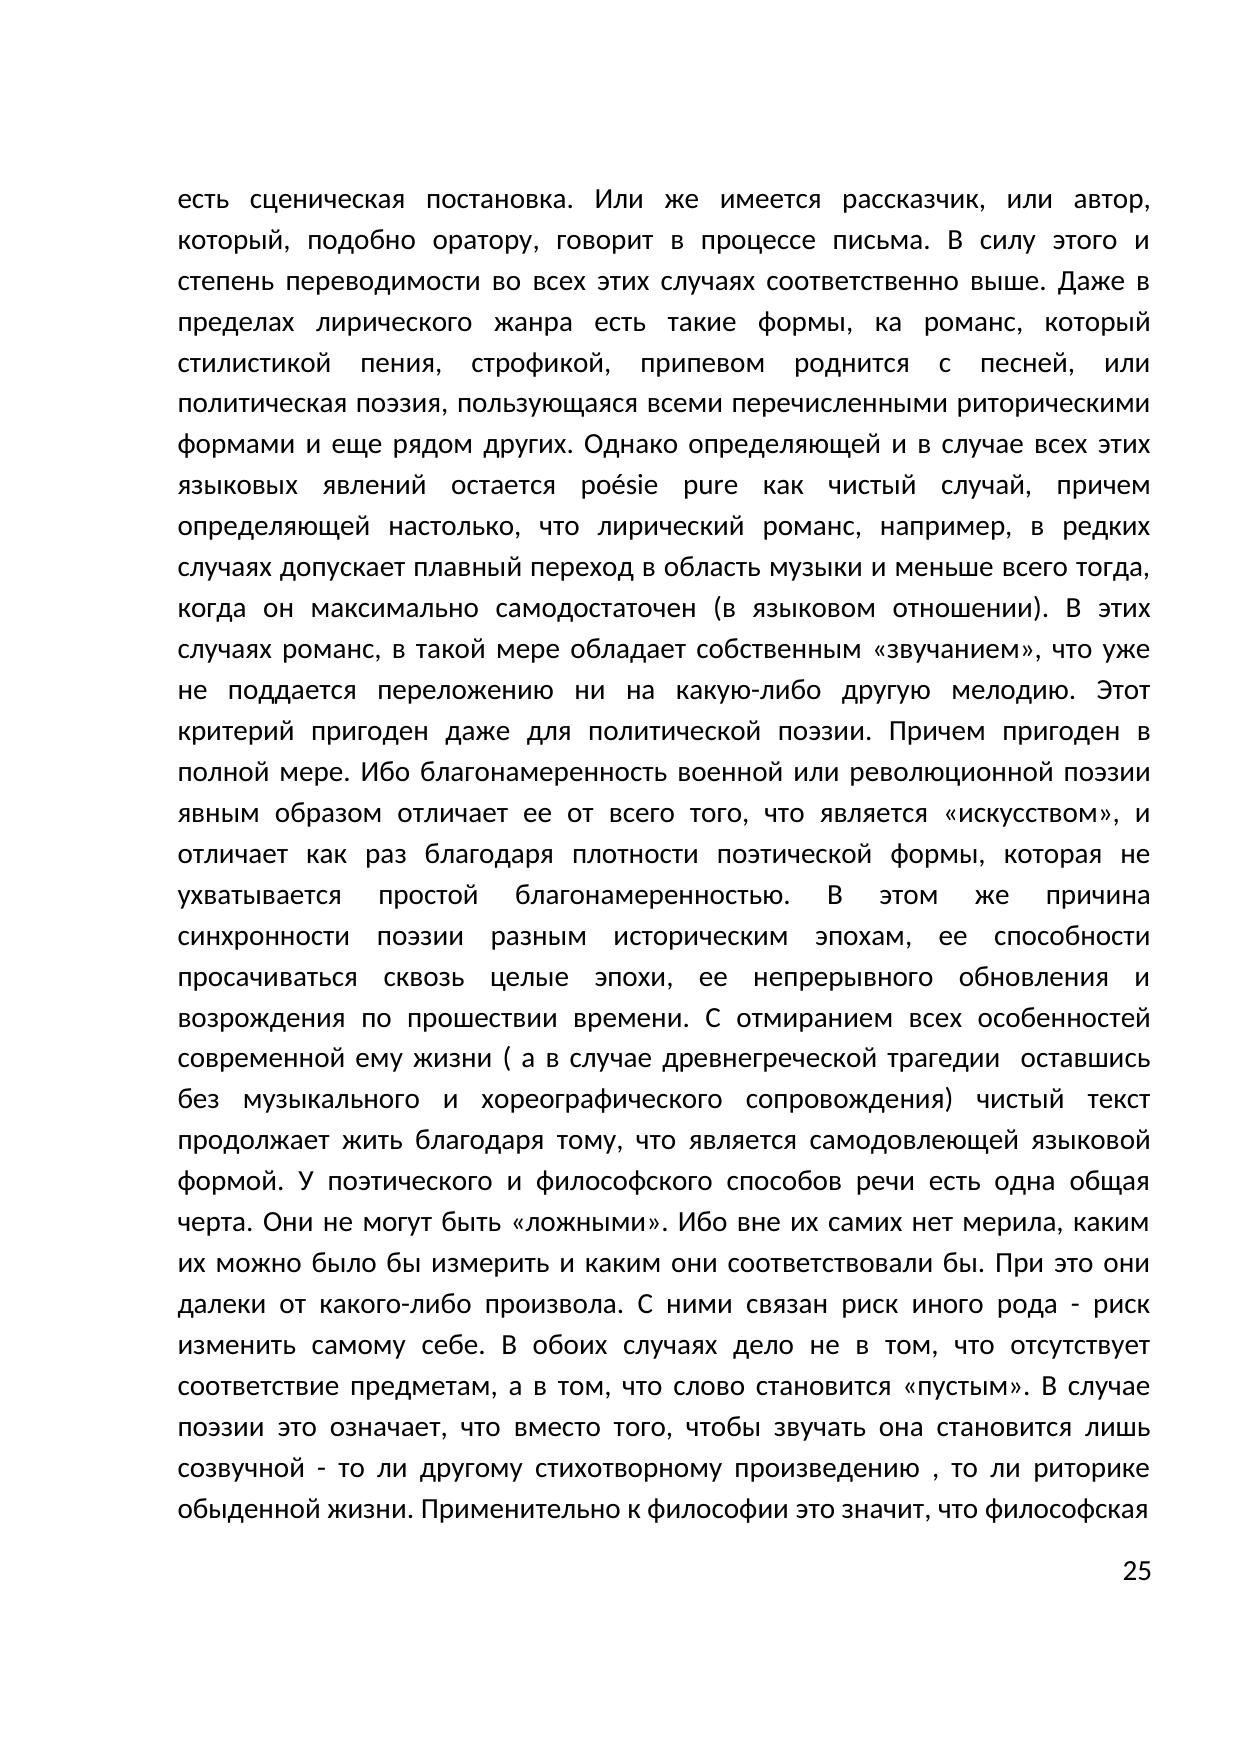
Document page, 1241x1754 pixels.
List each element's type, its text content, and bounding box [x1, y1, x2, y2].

text есть сценическая постановка. Или же имеется рассказчик, или автор, который, подобно оратору, говорит в процессе письма. В силу этого и степень переводимости во всех этих случаях соответственно выше. Даже в пределах лирического жанра есть такие формы, ка романс, который стилистикой пения, строфикой, припевом роднится с песней, или политическая поэзия, пользующаяся всеми перечисленными риторическими формами и еще рядом других. Однако определяющей и в случае всех этих языковых явлений остается poésie pure как чистый случай, причем определяющей настолько, что лирический романс, например, в редких случаях допускает плавный переход в область музыки и меньше всего тогда, когда он максимально самодостаточен (в языковом отношении). В этих случаях романс, в такой мере обладает собственным «звучанием», что уже не поддается переложению ни на какую-либо другую мелодию. Этот критерий пригоден даже для политической поэзии. Причем пригоден в полной мере. Ибо благонамеренность военной или революционной поэзии явным образом отличает ее от всего того, что является «искусством», и отличает как раз благодаря плотности поэтической формы, которая не ухватывается простой благонамеренностью. В этом же причина синхронности поэзии разным историческим эпохам, ее способности просачиваться сквозь целые эпохи, ее непрерывного обновления и возрождения по прошествии времени. С отмиранием всех особенностей современной ему жизни ( а в случае древнегреческой трагедии оставшись без музыкального и хореографического сопровождения) чистый текст продолжает жить благодаря тому, что является самодовлеющей языковой формой. У поэтического и философского способов речи есть одна общая черта. Они не могут быть «ложными». Ибо вне их самих нет мерила, каким их можно было бы измерить и каким они соответствовали бы. При это они далеки от какого-либо произвола. С ними связан риск иного рода - риск изменить самому себе. В обоих случаях дело не в том, что отсутствует соответствие предметам, а в том, что слово становится «пустым». В случае поэзии это означает, что вместо того, чтобы звучать она становится лишь созвучной - то ли другому стихотворному произведению , то ли риторике обыденной жизни. Применительно к философии это значит, что философская [177, 180, 1152, 1526]
text 25 [177, 1552, 1152, 1587]
